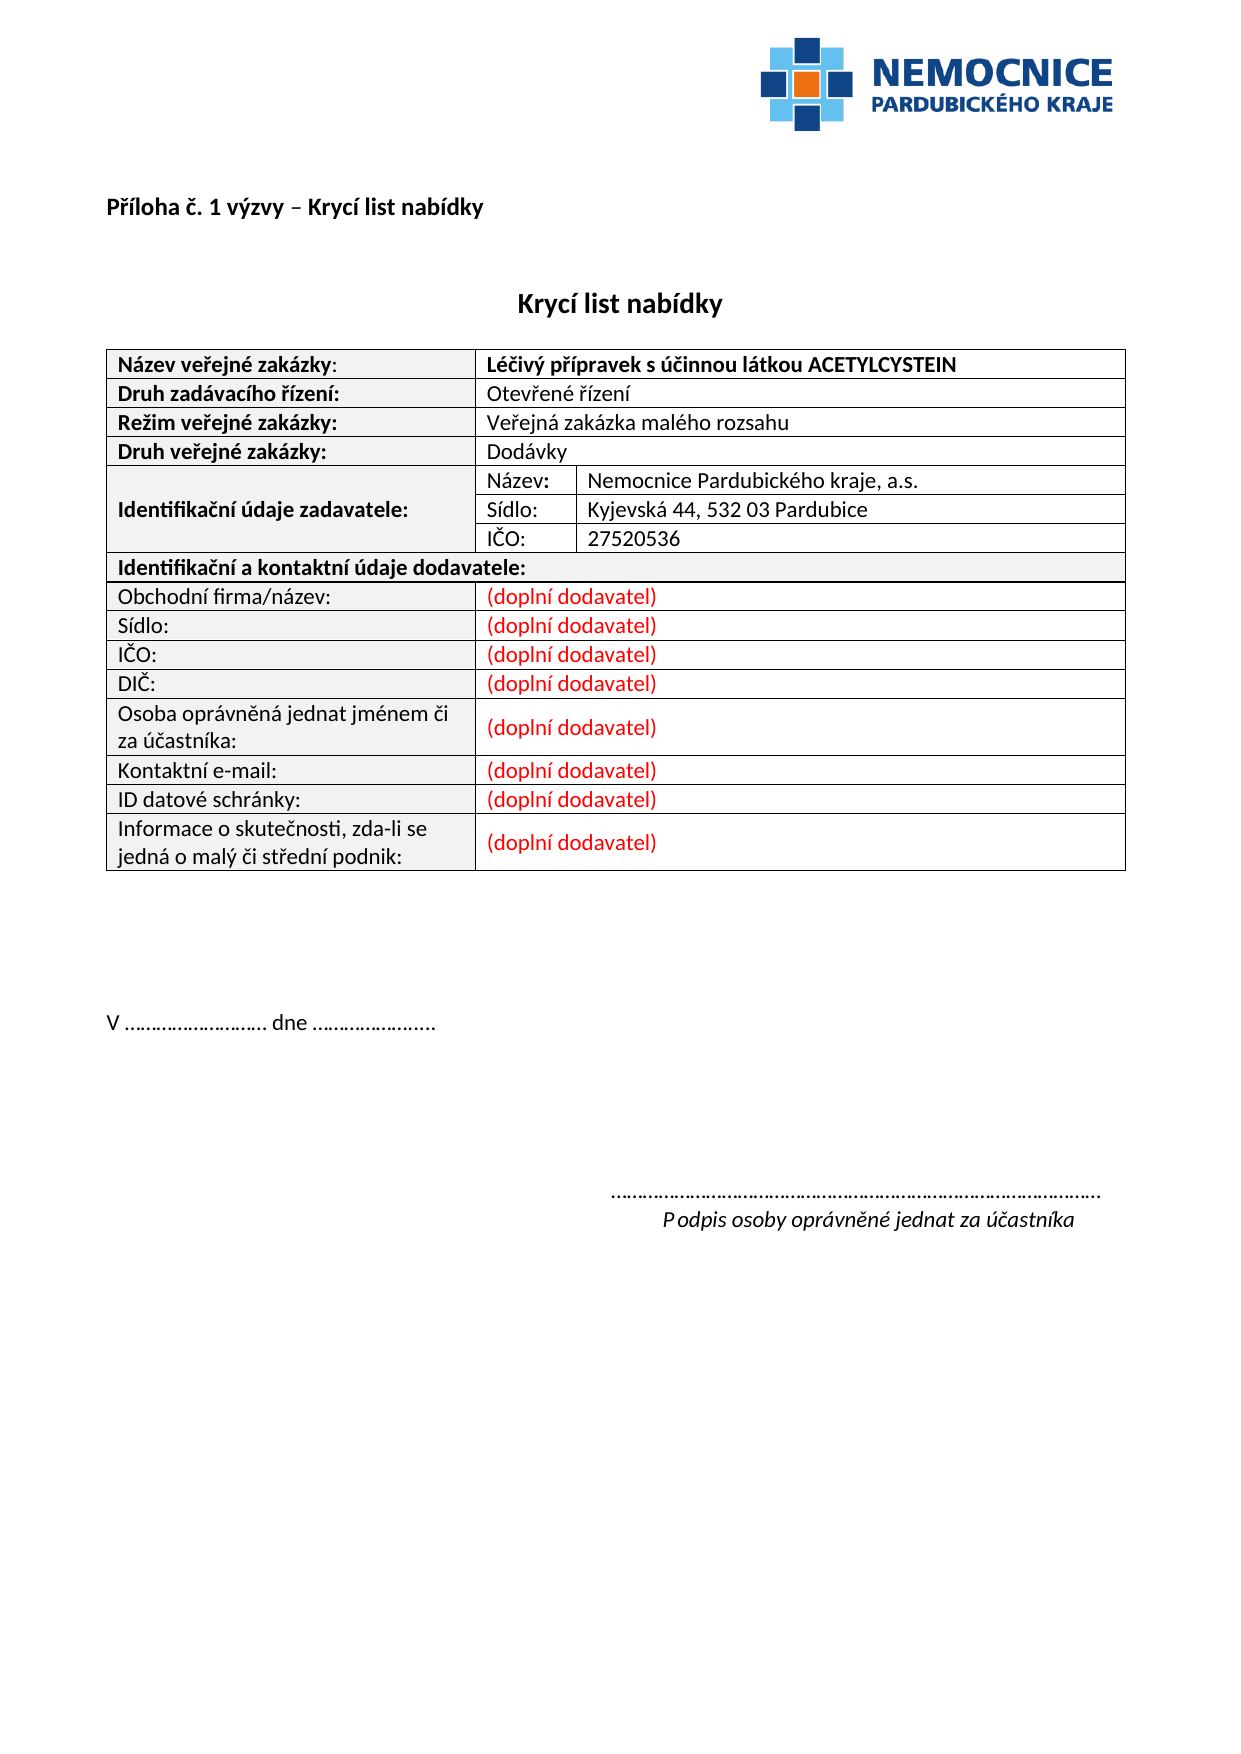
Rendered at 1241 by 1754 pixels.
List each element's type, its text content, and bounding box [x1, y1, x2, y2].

table_cell Druh zadávacího řízení: [107, 379, 475, 407]
table_cell (doplní dodavatel) [476, 583, 1125, 610]
table_cell Kyjevská 44, 532 03 Pardubice [577, 495, 1125, 523]
table_cell Režim veřejné zakázky: [107, 408, 475, 436]
table_cell (doplní dodavatel) [476, 814, 1125, 870]
table_cell Druh veřejné zakázky: [107, 437, 475, 465]
table_cell Nemocnice Pardubického kraje, a.s. [577, 466, 1125, 494]
table_cell (doplní dodavatel) [476, 670, 1125, 698]
table_cell Identifikační údaje zadavatele: [107, 466, 475, 552]
table_cell (doplní dodavatel) [476, 756, 1125, 784]
table_cell Dodávky [476, 437, 1125, 465]
table_cell IČO: [476, 524, 576, 552]
table_cell (doplní dodavatel) [476, 611, 1125, 639]
table_cell (doplní dodavatel) [476, 699, 1125, 755]
table_cell Název: [476, 466, 576, 494]
table_cell Identifikační a kontaktní údaje dodavatele: [107, 553, 1125, 581]
table_cell 27520536 [577, 524, 1125, 552]
table_cell Informace o skutečnosti, zda-li se jedná o malý či střední podnik: [107, 814, 475, 870]
text Podpis osoby oprávněné jednat za účastníka [106, 1205, 1134, 1233]
picture [759, 37, 1113, 132]
text Krycí list nabídky [106, 285, 1134, 321]
table_cell Otevřené řízení [476, 379, 1125, 407]
table_cell (doplní dodavatel) [476, 641, 1125, 668]
table_cell Osoba oprávněná jednat jménem či za účastníka: [107, 699, 475, 755]
table_cell Kontaktní e-mail: [107, 756, 475, 784]
text V ……………………… dne ………………..... [106, 1008, 1134, 1037]
table_cell Sídlo: [107, 611, 475, 639]
table_cell IČO: [107, 641, 475, 668]
table_cell Veřejná zakázka malého rozsahu [476, 408, 1125, 436]
table_cell Obchodní firma/název: [107, 583, 475, 610]
table_cell (doplní dodavatel) [476, 785, 1125, 813]
table_header Léčivý přípravek s účinnou látkou ACETYLCYSTEIN [476, 350, 1125, 378]
text ………………………………………………………………………………… [106, 1177, 1134, 1205]
table_cell Sídlo: [476, 495, 576, 523]
table_header Název veřejné zakázky: [107, 350, 475, 378]
table_cell ID datové schránky: [107, 785, 475, 813]
table_cell DIČ: [107, 670, 475, 698]
text Příloha č. 1 výzvy – Krycí list nabídky [106, 191, 1134, 222]
